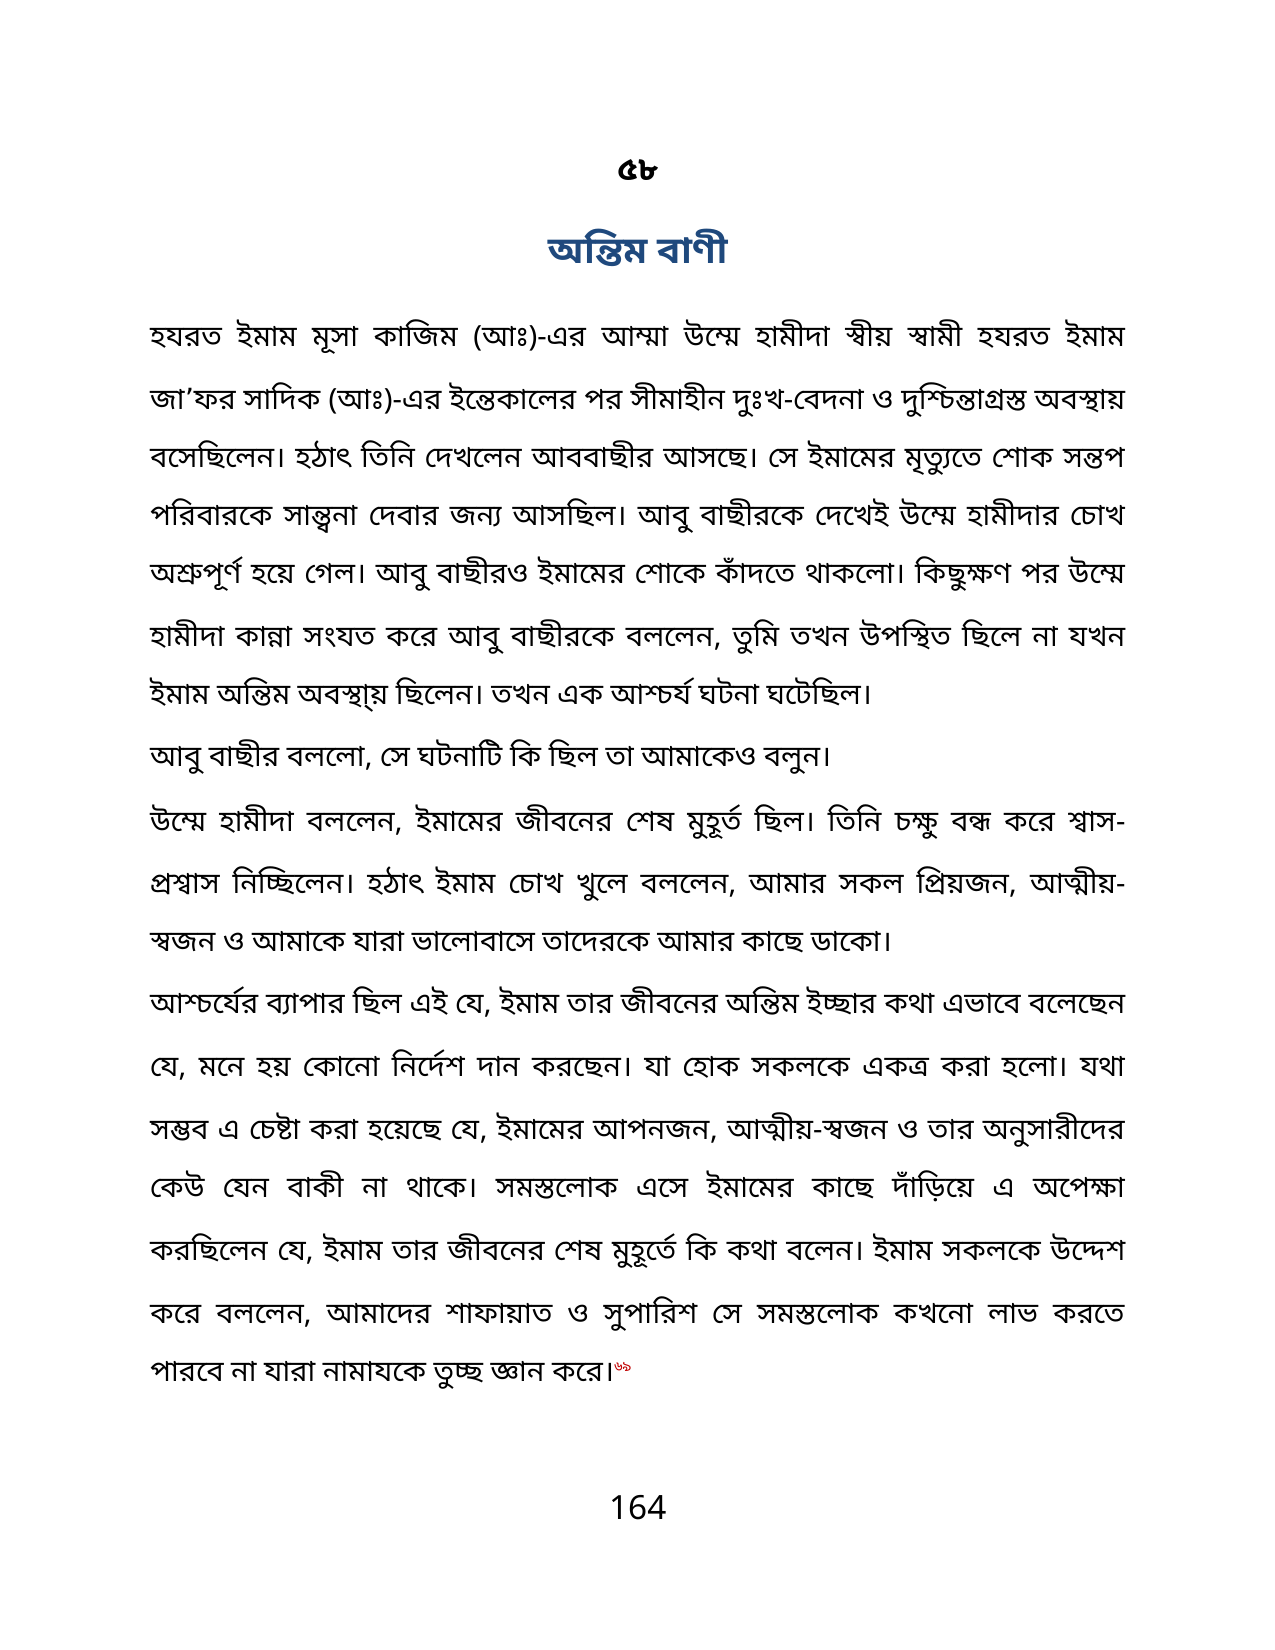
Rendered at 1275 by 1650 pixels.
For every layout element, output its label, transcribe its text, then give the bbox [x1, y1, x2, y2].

text আশ্চর্যের ব্যাপার ছিল এই যে, ইমাম তার জীবনের অন্তিম ইচ্ছার কথা এভাবে বলেছেন যে, মনে হয় কোনো নির্দেশ দান করছেন। যা হোক সকলকে একত্র করা হলো। যথা সম্ভব এ চেষ্টা করা হয়েছে যে, ইমামের আপনজন, আত্মীয়-স্বজন ও তার অনুসারীদের কেউ যেন বাকী না থাকে। সমস্তলোক এসে ইমামের কাছে দাঁড়িয়ে এ অপেক্ষা করছিলেন যে, ইমাম তার জীবনের শেষ মুহূর্তে কি কথা বলেন। ইমাম সকলকে উদ্দেশ করে বললেন, আমাদের শাফায়াত ও সুপারিশ সে সমস্তলোক কখনো লাভ করতে পারবে না যারা নামাযকে তুচ্ছ জ্ঞান করে।৬৯ [150, 983, 1125, 1393]
subtitle অন্তিম বাণী [150, 229, 1125, 278]
text উম্মে হামীদা বললেন, ইমামের জীবনের শেষ মুহূর্ত ছিল। তিনি চক্ষু বন্ধ করে শ্বাস-প্রশ্বাস নিচ্ছিলেন। হঠাৎ ইমাম চোখ খুলে বললেন, আমার সকল প্রিয়জন, আত্মীয়-স্বজন ও আমাকে যারা ভালোবাসে তাদেরকে আমার কাছে ডাকো। [150, 800, 1125, 963]
text আবু বাছীর বললো, সে ঘটনাটি কি ছিল তা আমাকেও বলুন। [150, 735, 1125, 778]
text হযরত ইমাম মূসা কাজিম (আঃ)-এর আম্মা উম্মে হামীদা স্বীয় স্বামী হযরত ইমাম জা’ফর সাদিক (আঃ)-এর ইন্তেকালের পর সীমাহীন দুঃখ-বেদনা ও দুশ্চিন্তাগ্রস্ত অবস্থায় বসেছিলেন। হঠাৎ তিনি দেখলেন আববাছীর আসছে। সে ইমামের মৃত্যুতে শোক সন্তপ পরিবারকে সান্ত্বনা দেবার জন্য আসছিল। আবু বাছীরকে দেখেই উম্মে হামীদার চোখ অশ্রুপূর্ণ হয়ে গেল। আবু বাছীরও ইমামের শোকে কাঁদতে থাকলো। কিছুক্ষণ পর উম্মে হামীদা কান্না সংযত করে আবু বাছীরকে বললেন, তুমি তখন উপস্থিত ছিলে না যখন ইমাম অন্তিম অবস্থা্য় ছিলেন। তখন এক আশ্চর্য ঘটনা ঘটেছিল। [150, 316, 1125, 716]
text ৫৮ [150, 150, 1125, 194]
